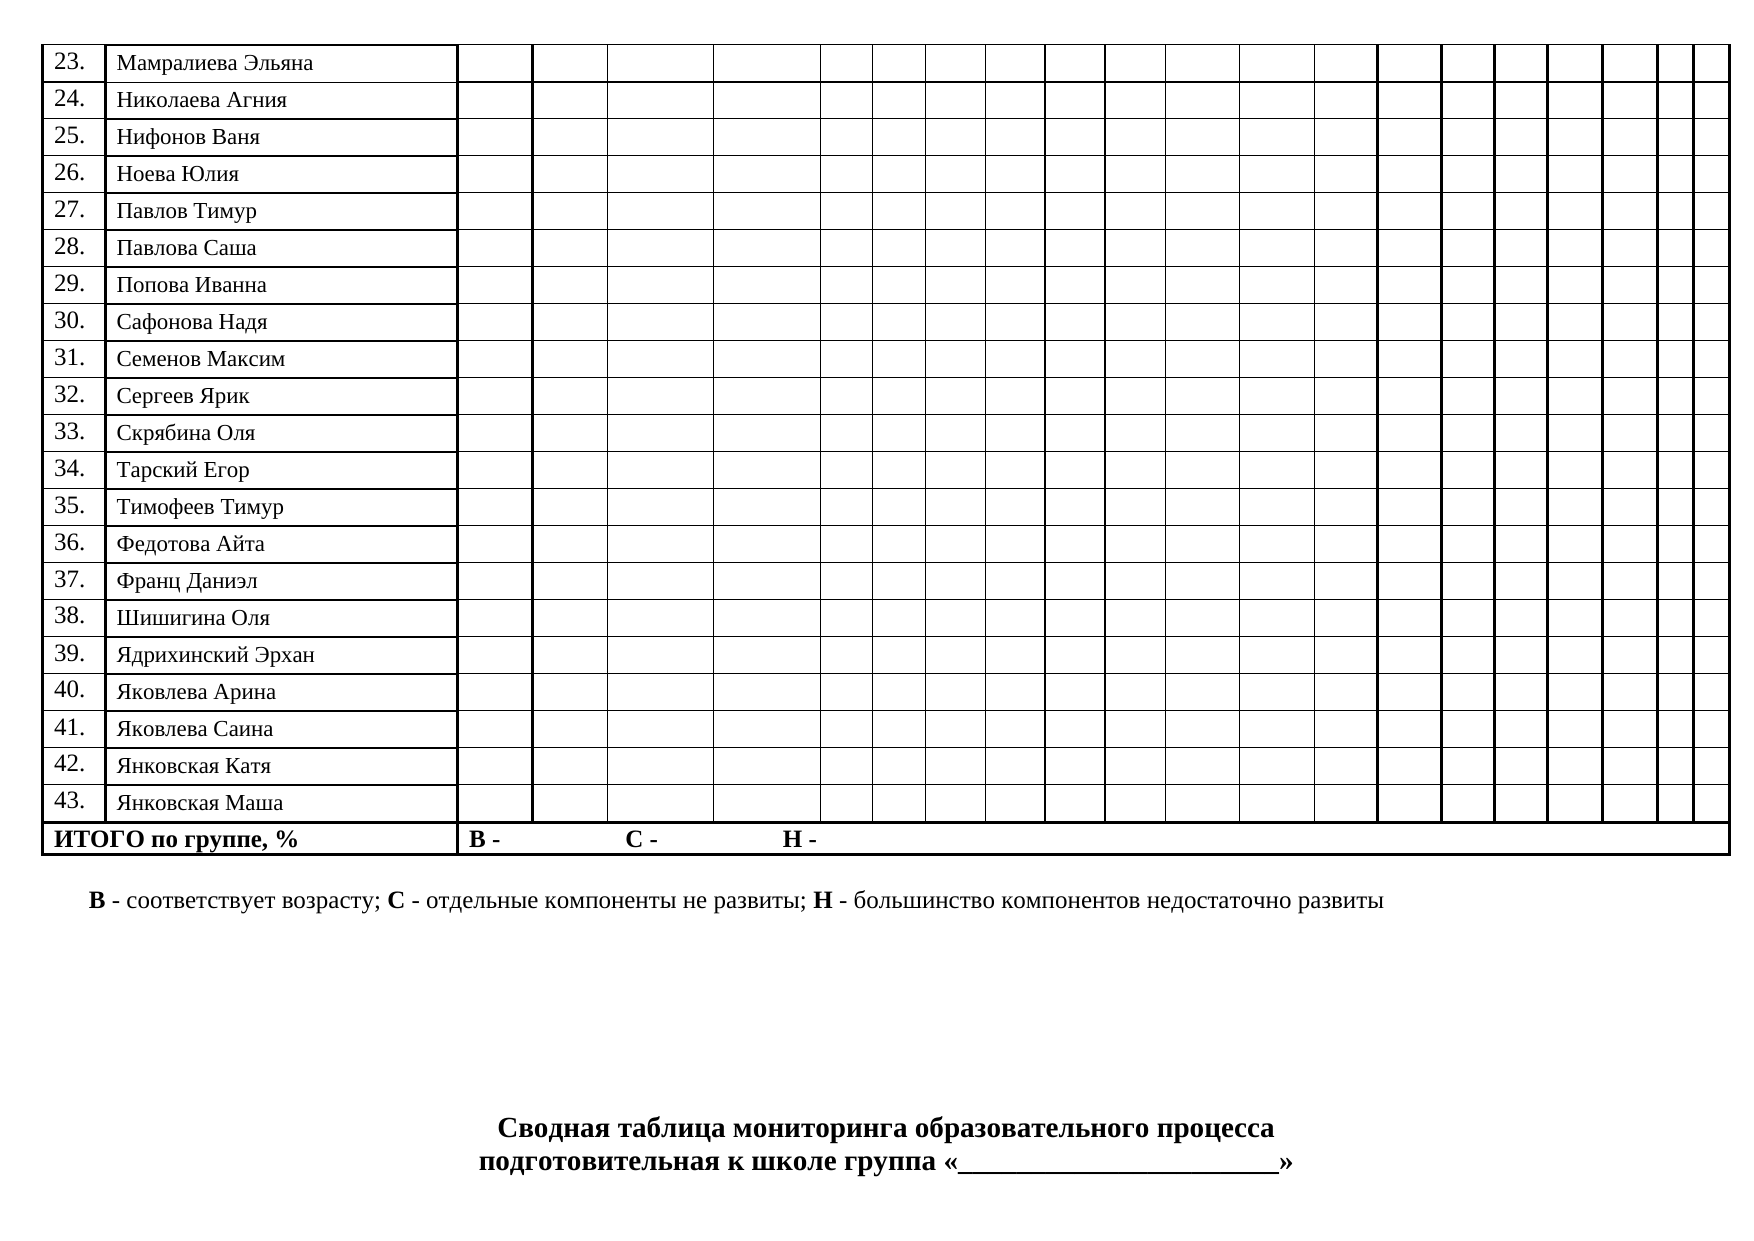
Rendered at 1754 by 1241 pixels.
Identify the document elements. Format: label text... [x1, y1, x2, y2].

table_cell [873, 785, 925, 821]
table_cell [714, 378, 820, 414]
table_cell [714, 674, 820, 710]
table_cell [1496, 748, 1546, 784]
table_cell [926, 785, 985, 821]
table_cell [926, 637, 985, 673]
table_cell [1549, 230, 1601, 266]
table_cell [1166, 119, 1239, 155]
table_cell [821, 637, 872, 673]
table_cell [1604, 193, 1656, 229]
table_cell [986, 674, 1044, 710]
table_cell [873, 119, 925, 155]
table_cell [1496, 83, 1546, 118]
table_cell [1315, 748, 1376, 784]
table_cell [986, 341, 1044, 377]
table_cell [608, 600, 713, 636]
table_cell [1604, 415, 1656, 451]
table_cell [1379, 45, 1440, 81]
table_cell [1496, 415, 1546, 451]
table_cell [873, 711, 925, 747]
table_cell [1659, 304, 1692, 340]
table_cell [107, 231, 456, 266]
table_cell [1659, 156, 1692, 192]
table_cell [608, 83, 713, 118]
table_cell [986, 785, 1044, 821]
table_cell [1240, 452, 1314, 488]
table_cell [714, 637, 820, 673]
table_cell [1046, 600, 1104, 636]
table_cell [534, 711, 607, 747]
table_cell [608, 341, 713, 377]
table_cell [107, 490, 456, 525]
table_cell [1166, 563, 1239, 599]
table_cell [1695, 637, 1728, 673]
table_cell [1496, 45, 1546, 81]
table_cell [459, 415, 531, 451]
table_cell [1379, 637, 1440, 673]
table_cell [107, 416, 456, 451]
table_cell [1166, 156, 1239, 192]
text Сводная таблица мониторинга образовательного процесса [89, 1110, 1683, 1143]
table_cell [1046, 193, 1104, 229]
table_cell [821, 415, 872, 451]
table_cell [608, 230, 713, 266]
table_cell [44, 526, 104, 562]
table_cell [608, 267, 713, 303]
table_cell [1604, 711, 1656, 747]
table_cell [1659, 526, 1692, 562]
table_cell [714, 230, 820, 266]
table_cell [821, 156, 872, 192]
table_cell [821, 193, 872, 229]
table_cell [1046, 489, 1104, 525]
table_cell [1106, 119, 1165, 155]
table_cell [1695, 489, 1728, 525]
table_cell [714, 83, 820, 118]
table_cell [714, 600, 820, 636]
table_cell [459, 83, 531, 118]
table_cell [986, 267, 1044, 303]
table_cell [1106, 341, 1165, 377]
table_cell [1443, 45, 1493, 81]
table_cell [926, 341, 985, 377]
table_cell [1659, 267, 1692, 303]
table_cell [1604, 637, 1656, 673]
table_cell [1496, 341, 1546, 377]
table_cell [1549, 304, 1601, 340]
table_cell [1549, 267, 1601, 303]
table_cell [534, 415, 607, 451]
text В - соответствует возрасту; С - отдельные компоненты не развиты; Н - большинство компонентов недостаточно развиты [89, 885, 1683, 913]
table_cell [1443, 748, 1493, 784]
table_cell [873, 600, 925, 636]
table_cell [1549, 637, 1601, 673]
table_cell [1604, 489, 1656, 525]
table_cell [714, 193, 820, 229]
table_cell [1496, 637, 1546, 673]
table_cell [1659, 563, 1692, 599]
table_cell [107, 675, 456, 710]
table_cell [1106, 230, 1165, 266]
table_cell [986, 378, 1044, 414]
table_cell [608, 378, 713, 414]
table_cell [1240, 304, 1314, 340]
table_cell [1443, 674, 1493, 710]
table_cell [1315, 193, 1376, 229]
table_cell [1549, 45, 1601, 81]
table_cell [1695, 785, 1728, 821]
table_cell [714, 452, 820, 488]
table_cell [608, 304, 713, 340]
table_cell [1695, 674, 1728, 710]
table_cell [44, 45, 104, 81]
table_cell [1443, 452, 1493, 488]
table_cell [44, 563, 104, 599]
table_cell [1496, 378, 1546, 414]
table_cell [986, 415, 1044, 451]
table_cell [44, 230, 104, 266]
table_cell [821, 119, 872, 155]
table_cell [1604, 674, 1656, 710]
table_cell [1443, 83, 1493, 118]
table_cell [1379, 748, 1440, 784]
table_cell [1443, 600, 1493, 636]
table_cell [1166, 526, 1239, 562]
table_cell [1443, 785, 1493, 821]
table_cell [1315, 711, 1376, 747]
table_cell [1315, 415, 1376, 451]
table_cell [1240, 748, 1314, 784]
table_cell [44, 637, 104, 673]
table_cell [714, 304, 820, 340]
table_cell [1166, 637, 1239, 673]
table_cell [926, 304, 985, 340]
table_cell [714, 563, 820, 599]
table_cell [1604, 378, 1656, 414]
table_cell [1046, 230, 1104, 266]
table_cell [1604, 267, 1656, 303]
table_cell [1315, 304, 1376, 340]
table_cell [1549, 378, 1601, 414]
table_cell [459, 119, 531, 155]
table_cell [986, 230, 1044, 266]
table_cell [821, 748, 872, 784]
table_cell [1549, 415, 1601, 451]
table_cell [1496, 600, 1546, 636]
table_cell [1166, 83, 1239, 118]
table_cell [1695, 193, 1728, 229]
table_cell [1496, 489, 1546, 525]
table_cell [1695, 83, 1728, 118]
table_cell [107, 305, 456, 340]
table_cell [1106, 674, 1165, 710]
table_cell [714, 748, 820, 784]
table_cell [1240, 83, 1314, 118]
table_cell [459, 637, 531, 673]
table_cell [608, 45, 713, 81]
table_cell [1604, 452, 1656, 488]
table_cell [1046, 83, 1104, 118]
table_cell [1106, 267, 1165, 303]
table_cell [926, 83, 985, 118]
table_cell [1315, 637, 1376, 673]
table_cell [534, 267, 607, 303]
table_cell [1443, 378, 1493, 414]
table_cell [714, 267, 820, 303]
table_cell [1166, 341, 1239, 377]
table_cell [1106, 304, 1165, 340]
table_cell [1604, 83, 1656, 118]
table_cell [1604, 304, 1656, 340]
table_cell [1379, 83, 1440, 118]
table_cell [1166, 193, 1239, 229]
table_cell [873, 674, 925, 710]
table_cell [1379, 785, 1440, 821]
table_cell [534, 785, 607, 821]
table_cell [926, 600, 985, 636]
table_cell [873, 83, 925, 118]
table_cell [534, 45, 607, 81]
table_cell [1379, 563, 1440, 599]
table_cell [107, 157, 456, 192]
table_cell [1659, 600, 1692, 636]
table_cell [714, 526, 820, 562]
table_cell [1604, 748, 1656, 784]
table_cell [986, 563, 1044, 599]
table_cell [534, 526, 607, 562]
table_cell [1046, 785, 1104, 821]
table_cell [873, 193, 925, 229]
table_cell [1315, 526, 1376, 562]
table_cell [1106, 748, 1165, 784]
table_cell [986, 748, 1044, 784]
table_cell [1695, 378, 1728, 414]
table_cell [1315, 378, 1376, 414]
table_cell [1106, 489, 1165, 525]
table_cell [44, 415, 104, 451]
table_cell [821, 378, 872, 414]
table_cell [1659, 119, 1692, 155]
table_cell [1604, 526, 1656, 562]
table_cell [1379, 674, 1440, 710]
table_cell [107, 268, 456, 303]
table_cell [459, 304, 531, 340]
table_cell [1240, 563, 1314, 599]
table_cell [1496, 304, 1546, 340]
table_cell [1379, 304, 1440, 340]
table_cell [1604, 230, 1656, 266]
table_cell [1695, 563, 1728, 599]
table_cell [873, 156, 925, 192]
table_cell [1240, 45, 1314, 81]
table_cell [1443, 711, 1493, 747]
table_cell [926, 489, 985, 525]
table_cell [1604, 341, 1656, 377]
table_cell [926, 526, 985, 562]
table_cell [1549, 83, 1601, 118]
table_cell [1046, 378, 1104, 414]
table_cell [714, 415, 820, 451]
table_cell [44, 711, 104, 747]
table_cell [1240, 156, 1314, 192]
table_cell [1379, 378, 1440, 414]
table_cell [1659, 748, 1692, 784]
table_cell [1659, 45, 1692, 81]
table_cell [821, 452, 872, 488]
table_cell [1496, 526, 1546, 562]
text подготовительная к школе группа «______________________» [89, 1143, 1683, 1177]
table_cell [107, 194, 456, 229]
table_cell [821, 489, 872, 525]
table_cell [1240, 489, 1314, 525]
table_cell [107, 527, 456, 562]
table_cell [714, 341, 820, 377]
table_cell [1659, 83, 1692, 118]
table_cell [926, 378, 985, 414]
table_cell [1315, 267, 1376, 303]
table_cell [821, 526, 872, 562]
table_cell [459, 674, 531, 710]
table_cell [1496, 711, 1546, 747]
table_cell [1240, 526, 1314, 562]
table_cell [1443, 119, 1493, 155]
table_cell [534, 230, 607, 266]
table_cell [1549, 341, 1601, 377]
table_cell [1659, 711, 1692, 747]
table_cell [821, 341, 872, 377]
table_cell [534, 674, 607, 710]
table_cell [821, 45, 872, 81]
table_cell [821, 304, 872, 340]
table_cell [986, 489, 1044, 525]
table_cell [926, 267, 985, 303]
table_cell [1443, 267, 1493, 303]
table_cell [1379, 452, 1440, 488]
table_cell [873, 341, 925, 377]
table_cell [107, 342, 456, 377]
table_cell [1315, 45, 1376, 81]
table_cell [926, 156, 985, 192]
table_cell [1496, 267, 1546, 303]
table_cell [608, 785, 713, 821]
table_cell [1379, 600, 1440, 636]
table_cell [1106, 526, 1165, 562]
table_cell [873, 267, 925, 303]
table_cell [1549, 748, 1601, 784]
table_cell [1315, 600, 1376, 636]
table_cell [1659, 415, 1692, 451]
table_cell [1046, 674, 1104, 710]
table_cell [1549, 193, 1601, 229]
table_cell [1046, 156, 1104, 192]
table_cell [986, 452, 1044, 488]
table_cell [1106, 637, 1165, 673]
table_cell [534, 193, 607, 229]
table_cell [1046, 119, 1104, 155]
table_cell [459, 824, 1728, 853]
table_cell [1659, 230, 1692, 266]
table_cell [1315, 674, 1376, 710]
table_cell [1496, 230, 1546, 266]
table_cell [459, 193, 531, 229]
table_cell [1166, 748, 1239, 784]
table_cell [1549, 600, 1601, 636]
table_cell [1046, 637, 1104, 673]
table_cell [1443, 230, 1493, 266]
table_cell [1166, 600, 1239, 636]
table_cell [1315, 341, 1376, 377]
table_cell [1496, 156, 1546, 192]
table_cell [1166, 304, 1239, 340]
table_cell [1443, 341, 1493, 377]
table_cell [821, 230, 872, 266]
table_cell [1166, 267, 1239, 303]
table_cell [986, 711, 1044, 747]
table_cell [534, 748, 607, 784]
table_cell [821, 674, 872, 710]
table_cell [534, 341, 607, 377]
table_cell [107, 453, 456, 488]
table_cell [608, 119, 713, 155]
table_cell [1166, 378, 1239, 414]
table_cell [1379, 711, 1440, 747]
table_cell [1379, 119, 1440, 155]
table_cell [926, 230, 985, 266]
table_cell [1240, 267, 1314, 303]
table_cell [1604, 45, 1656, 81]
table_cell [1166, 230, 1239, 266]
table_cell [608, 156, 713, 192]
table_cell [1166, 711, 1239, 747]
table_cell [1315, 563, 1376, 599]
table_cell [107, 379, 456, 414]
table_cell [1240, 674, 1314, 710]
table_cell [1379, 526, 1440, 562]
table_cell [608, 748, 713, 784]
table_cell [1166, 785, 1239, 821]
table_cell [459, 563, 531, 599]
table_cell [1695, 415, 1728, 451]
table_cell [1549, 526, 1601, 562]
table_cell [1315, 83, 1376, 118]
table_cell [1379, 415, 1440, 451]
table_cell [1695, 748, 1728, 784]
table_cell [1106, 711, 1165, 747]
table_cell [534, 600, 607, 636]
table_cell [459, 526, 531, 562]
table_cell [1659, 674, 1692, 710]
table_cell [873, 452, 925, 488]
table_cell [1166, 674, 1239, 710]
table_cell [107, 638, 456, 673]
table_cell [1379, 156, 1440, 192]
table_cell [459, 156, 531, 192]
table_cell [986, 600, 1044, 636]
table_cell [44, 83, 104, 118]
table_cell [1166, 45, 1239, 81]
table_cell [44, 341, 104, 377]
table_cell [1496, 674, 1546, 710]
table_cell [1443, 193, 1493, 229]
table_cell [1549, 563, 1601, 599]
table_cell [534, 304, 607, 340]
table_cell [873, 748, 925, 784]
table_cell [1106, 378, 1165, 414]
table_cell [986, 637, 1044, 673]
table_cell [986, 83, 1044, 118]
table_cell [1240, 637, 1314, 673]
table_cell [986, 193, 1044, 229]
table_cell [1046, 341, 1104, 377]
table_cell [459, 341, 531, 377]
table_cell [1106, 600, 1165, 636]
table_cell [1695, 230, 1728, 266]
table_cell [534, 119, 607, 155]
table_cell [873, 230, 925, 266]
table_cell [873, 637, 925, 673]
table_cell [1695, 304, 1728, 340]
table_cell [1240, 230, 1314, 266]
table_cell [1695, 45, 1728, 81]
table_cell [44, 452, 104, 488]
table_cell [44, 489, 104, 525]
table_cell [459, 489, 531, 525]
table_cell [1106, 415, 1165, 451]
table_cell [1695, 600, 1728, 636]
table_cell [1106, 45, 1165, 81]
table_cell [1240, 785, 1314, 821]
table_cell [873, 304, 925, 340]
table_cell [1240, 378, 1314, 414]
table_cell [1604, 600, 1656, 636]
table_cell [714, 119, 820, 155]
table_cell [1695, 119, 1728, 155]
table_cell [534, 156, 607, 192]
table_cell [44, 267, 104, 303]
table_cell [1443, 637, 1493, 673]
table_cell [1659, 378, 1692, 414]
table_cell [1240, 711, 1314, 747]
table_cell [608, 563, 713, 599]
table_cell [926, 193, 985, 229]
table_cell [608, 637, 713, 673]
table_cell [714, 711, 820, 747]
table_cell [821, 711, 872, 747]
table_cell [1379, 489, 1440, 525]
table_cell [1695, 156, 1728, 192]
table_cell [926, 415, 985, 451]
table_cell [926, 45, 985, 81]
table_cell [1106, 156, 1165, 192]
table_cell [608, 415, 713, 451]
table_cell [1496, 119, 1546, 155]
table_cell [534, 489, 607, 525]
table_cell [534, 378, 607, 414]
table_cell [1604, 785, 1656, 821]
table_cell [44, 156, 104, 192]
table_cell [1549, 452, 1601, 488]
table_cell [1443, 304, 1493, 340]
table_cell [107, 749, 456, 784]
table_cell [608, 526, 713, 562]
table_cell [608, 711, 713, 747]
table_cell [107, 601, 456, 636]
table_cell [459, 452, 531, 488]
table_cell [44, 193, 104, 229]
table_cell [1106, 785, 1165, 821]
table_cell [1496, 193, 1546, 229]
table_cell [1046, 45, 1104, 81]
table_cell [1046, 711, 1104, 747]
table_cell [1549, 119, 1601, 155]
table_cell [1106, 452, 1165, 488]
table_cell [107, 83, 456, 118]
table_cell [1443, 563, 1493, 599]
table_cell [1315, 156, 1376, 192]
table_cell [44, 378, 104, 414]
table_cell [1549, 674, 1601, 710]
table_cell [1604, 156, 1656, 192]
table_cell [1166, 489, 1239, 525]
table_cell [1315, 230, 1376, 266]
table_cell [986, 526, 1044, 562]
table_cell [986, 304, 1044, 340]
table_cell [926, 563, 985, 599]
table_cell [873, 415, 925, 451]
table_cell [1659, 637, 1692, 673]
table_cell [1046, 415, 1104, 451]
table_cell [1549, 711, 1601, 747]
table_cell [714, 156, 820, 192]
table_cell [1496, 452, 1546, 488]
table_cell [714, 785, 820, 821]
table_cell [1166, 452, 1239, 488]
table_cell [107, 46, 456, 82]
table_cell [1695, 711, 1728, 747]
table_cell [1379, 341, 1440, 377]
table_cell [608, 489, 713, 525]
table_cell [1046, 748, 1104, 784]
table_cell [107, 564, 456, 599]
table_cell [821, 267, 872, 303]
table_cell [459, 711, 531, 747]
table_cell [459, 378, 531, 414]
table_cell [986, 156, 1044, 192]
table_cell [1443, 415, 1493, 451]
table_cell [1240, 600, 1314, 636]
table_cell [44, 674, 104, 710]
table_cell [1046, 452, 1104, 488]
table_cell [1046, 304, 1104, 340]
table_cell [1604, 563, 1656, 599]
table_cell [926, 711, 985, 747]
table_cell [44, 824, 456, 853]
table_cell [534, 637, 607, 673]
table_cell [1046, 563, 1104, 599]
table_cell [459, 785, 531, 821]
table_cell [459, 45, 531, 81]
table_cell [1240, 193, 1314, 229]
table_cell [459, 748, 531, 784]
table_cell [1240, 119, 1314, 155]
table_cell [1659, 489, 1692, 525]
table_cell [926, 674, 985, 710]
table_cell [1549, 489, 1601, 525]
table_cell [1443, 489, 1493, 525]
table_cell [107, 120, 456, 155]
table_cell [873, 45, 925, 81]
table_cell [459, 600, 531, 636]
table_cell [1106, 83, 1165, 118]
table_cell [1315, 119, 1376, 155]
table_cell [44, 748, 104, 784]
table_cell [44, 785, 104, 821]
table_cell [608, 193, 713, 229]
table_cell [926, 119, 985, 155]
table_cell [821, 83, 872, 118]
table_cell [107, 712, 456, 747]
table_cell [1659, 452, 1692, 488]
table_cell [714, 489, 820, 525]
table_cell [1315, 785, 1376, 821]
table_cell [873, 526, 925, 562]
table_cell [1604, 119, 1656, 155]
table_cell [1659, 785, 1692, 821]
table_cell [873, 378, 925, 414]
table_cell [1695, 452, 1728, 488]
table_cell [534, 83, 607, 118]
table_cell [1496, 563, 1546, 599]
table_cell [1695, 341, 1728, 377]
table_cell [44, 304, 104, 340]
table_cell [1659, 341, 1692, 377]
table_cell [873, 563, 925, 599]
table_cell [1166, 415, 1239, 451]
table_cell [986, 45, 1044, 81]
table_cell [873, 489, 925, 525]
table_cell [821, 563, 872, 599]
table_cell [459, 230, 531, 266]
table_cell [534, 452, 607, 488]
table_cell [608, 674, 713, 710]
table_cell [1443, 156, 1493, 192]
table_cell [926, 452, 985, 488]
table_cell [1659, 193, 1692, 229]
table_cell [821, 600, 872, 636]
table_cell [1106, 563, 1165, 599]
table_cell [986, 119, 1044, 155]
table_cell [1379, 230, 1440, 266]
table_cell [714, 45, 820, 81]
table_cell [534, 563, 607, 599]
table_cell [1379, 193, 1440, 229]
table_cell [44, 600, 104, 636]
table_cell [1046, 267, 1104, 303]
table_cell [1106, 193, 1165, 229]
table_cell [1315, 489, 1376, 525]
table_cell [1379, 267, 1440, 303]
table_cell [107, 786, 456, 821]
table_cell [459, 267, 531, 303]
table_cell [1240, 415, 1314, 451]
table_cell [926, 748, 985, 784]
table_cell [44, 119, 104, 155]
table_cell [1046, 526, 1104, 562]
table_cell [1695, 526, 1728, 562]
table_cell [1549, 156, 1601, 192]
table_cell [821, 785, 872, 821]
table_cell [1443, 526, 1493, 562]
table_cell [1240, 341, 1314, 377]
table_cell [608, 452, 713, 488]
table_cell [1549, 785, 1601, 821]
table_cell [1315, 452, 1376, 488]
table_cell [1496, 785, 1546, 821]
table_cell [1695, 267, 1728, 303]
